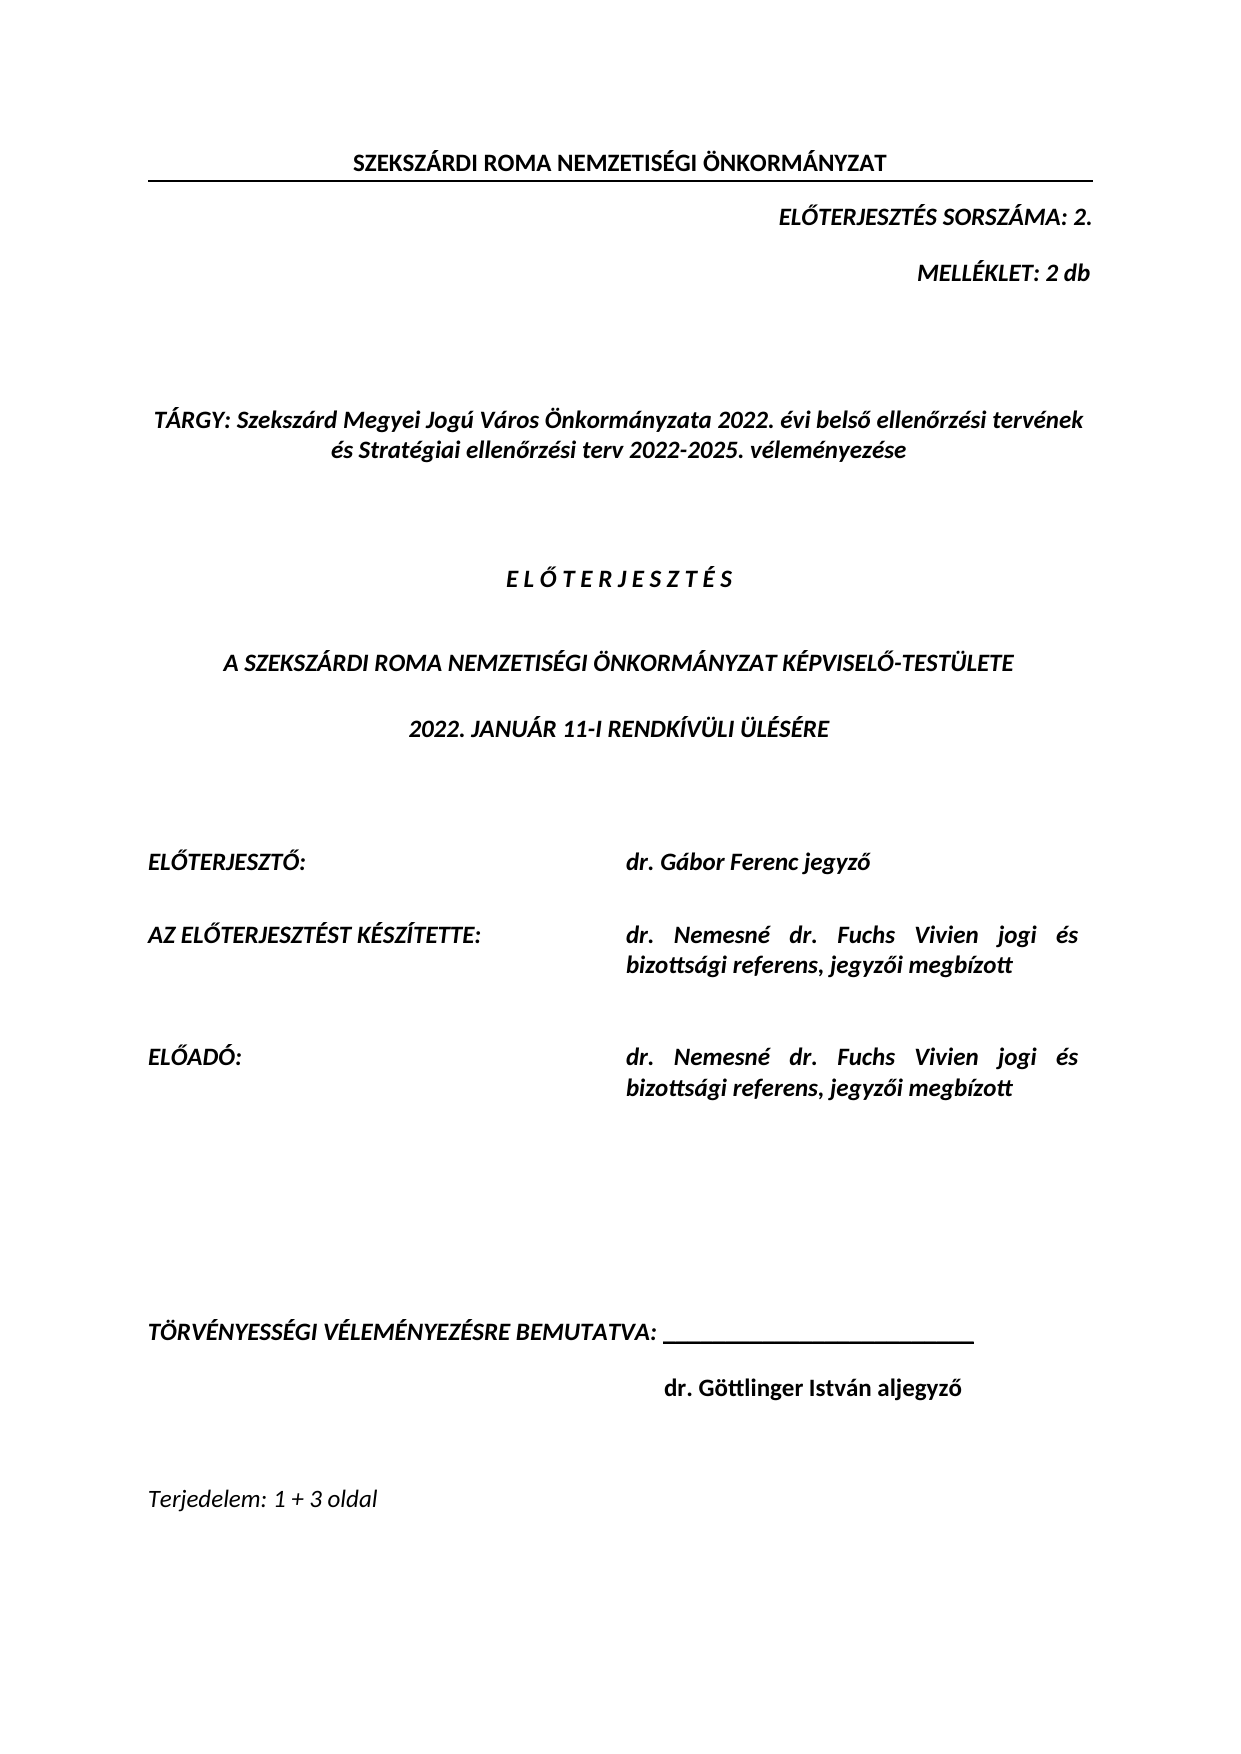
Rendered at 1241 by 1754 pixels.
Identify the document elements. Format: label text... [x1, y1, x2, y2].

table_cell dr. Nemesné dr. Fuchs Vivien jogi és bizottsági referens, jegyzői megbízott dr. Nemesné dr. Fuchs Vivien jogi és bizottsági referens, jegyzői megbízott [615, 919, 1092, 1316]
table_header dr. Gábor Ferenc jegyző [615, 847, 1092, 919]
table_header ELŐTERJESZTŐ: [137, 847, 614, 919]
text 2022. JANUÁR 11-I RENDKÍVÜLI ÜLÉSÉRE [148, 713, 1093, 744]
text ELŐTERJESZTÉS SORSZÁMA: 2. [148, 201, 1093, 231]
table_cell AZ ELŐTERJESZTÉST KÉSZÍTETTE: ELŐADÓ: [137, 919, 614, 1316]
text TÁRGY: Szekszárd Megyei Jogú Város Önkormányzata 2022. évi belső ellenőrzési tervének és Stratégiai ellenőrzési terv 2022-2025. véleményezése [148, 404, 1093, 465]
text MELLÉKLET: 2 db [148, 257, 1093, 287]
text A SZEKSZÁRDI ROMA NEMZETISÉGI ÖNKORMÁNYZAT KÉPVISELŐ-TESTÜLETE [148, 647, 1093, 677]
text TÖRVÉNYESSÉGI VÉLEMÉNYEZÉSRE BEMUTATVA: _________________________ [148, 1316, 1093, 1346]
text Terjedelem: 1 + 3 oldal [148, 1483, 1093, 1514]
text dr. Göttlinger István aljegyző [590, 1372, 1093, 1402]
text SZEKSZÁRDI ROMA NEMZETISÉGI ÖNKORMÁNYZAT [148, 148, 1093, 180]
text E L Ő T E R J E S Z T É S [148, 564, 1093, 594]
